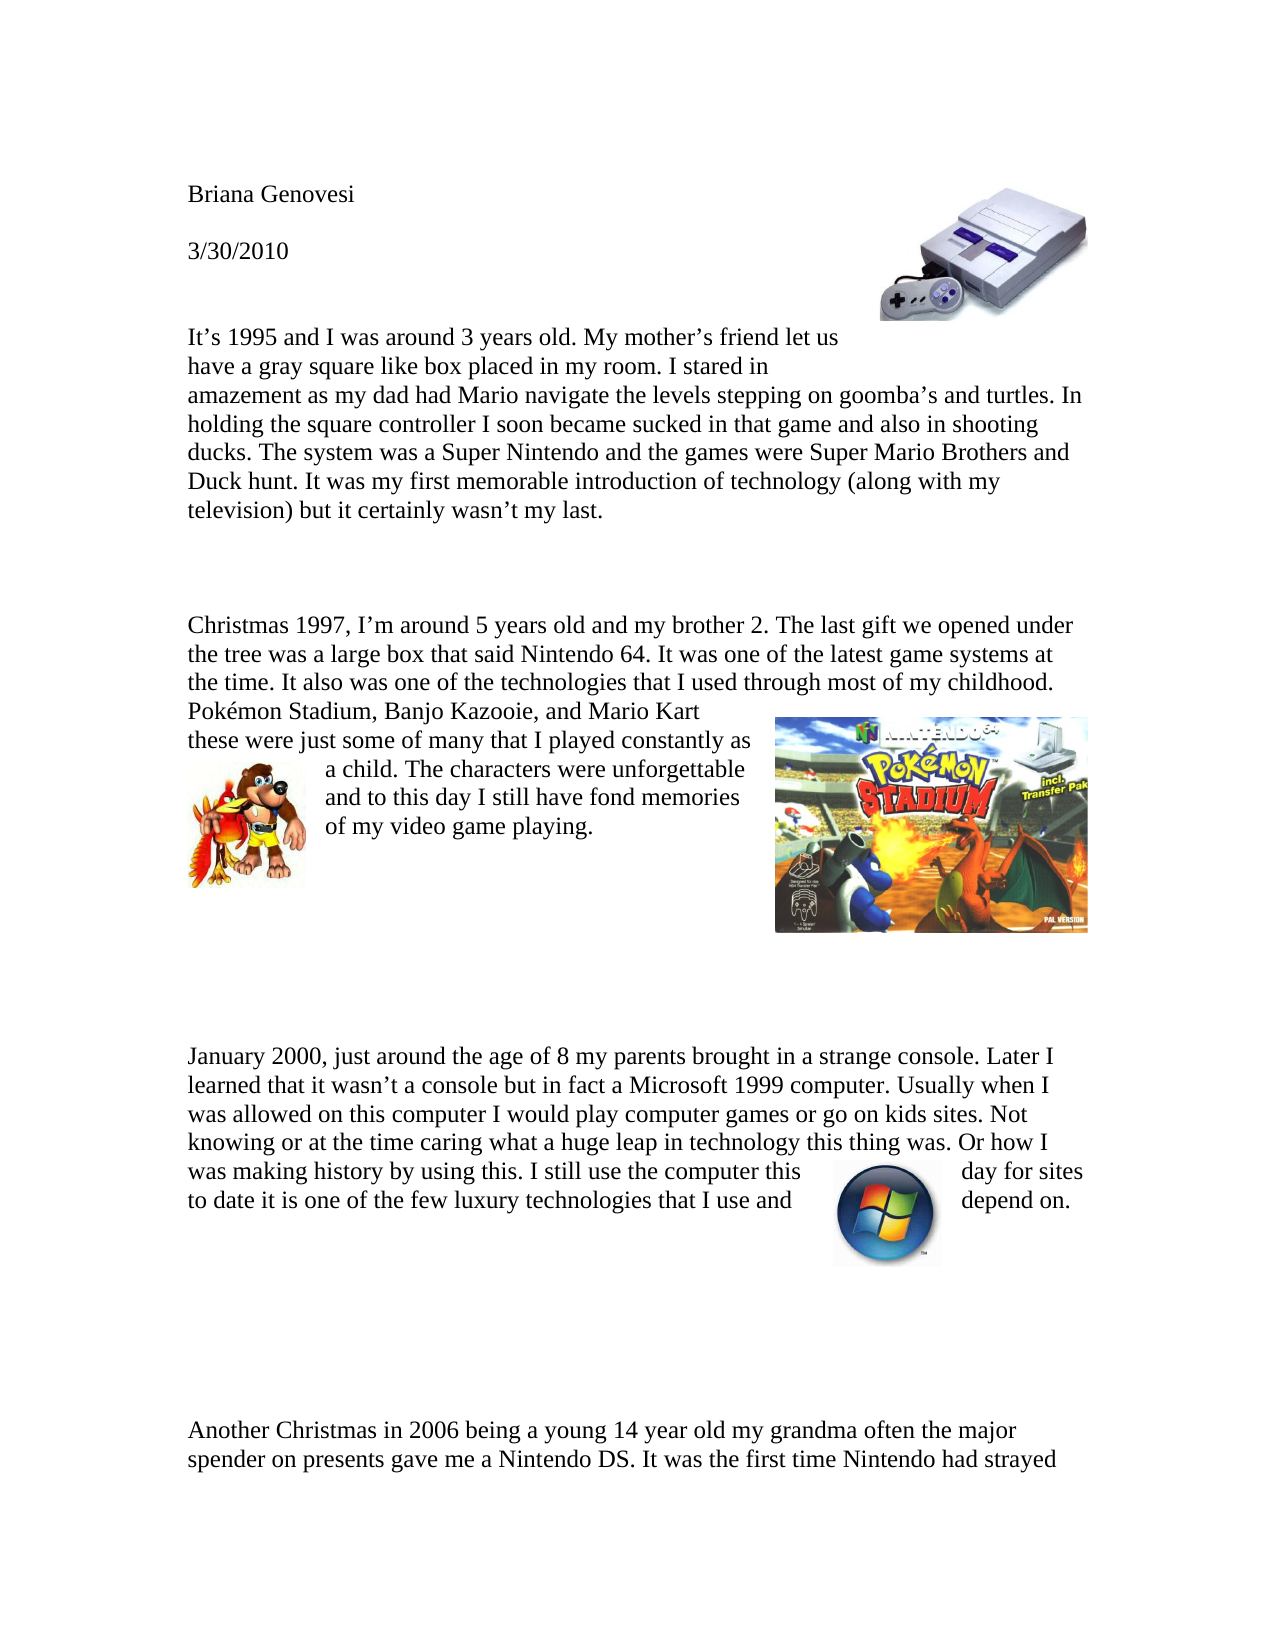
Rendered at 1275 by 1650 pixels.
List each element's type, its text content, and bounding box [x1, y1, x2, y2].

text Briana Genovesi [187, 179, 879, 236]
text It’s 1995 and I was around 3 years old. My mother’s friend let us have a gray square like box placed in my room. I stared in amazement as my dad had Mario navigate the levels stepping on goomba’s and turtles. In holding the square controller I soon became sucked in that game and also in shooting ducks. The system was a Super Nintendo and the games were Super Mario Brothers and Duck hunt. It was my first memorable introduction of technology (along with my television) but it certainly wasn’t my last. [187, 322, 1087, 524]
text Christmas 1997, I’m around 5 years old and my brother 2. The last gift we opened under the tree was a large box that said Nintendo 64. It was one of the latest game systems at the time. It also was one of the technologies that I used through most of my childhood. Pokémon Stadium, Banjo Kazooie, and Mario Kart these were just some of many that I played constantly as a child. The characters were unforgettable and to this day I still have fond memories of my video game playing. [187, 610, 1087, 840]
picture [832, 1160, 943, 1267]
picture [879, 150, 1088, 358]
text 3/30/2010 [187, 236, 879, 265]
text January 2000, just around the age of 8 my parents brought in a strange console. Later I learned that it wasn’t a console but in fact a Microsoft 1999 computer. Usually when I was allowed on this computer I would play computer games or go on kids sites. Not knowing or at the time caring what a huge leap in technology this thing was. Or how I was making history by using this. I still use the computer this day for sites to date it is one of the few luxury technologies that I use and depend on. [187, 1041, 1087, 1214]
picture [775, 717, 1088, 933]
picture [187, 762, 307, 888]
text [187, 1415, 1087, 1472]
